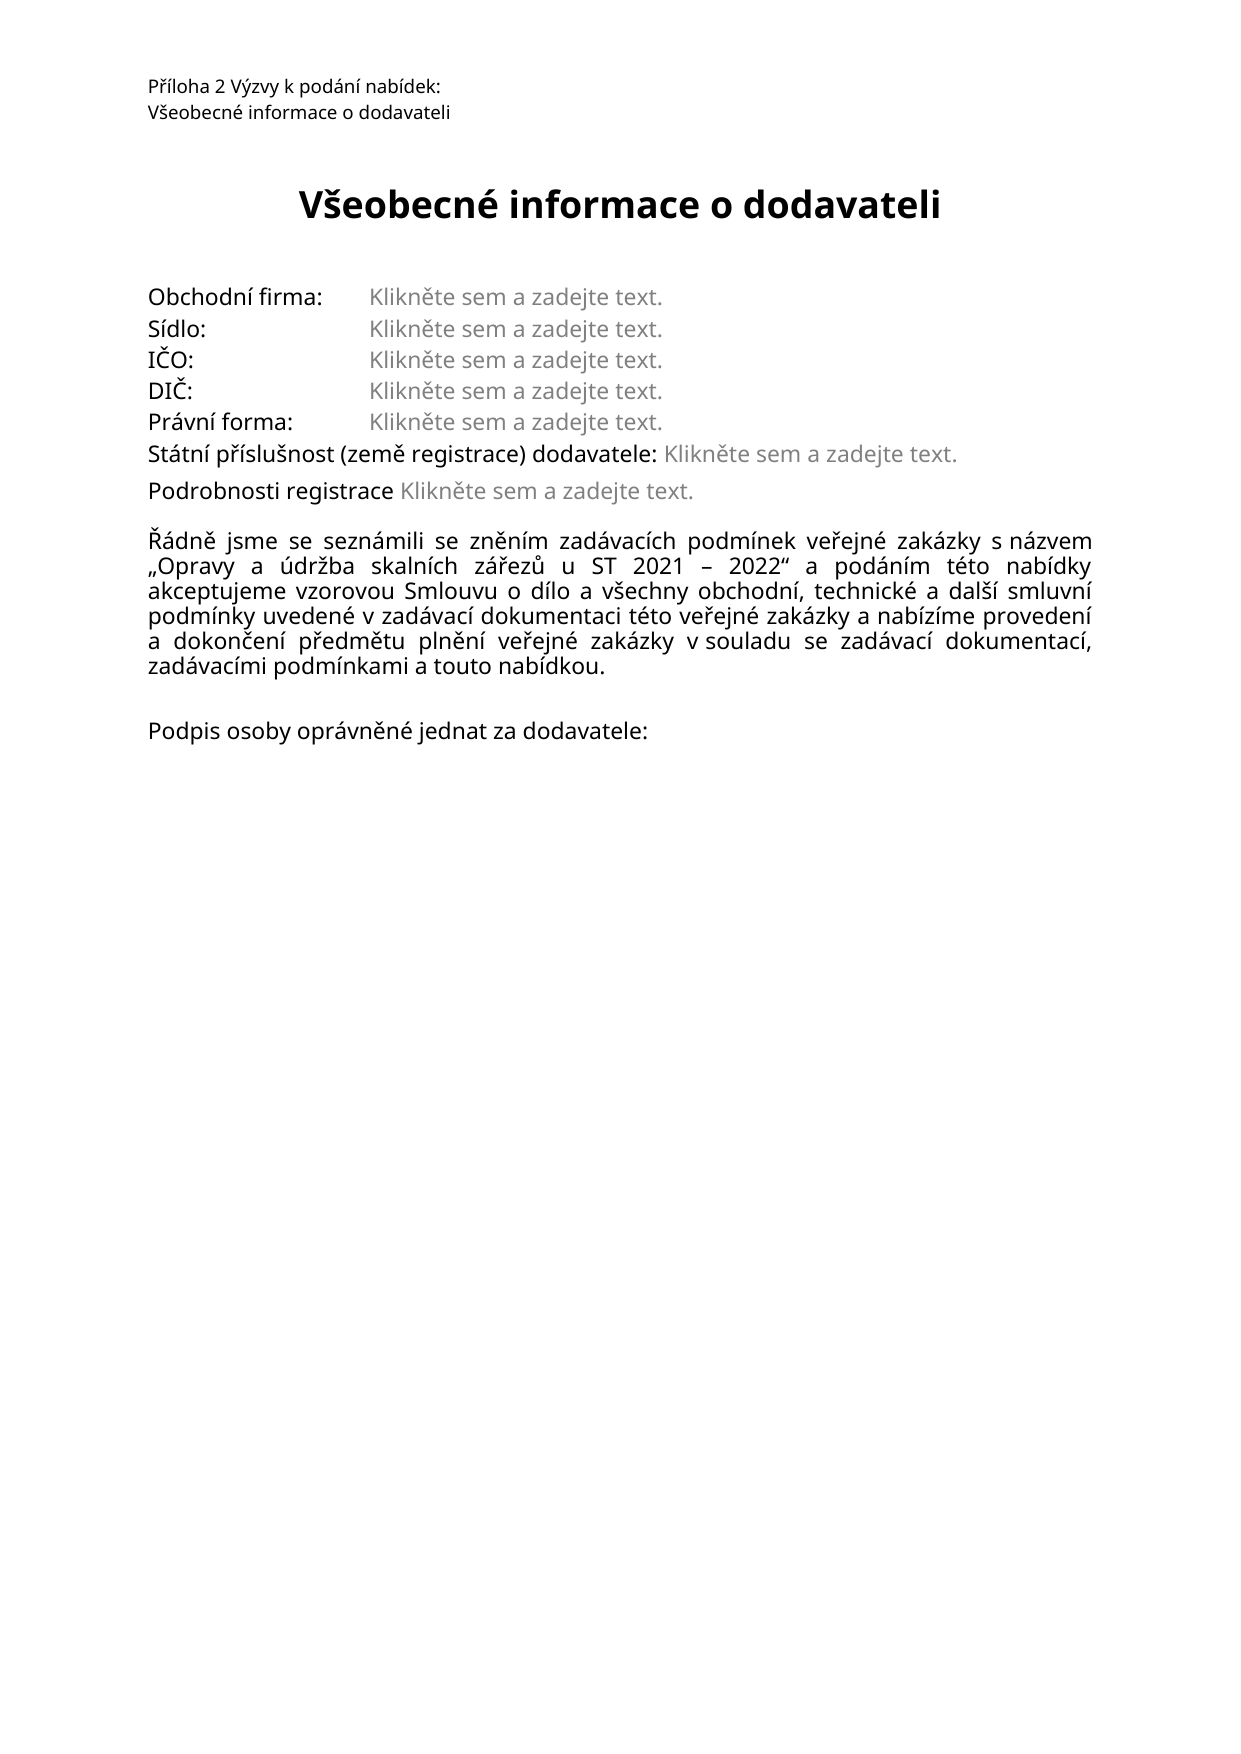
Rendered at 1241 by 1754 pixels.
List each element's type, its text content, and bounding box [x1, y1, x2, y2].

text DIČ: [148, 379, 1093, 404]
text IČO: [148, 348, 1093, 373]
title Všeobecné informace o dodavateli [148, 178, 1093, 229]
text Řádně jsme se seznámili se zněním zadávacích podmínek veřejné zakázky s názvem „Opravy a údržba skalních zářezů u ST 2021 – 2022“ a podáním této nabídky akceptujeme vzorovou Smlouvu o dílo a všechny obchodní, technické a další smluvní podmínky uvedené v zadávací dokumentaci této veřejné zakázky a nabízíme provedení a dokončení předmětu plnění veřejné zakázky v souladu se zadávací dokumentací, zadávacími podmínkami a touto nabídkou. [148, 529, 1093, 679]
text Sídlo: [148, 317, 1093, 342]
text Podrobnosti registrace [148, 479, 1093, 504]
text Podpis osoby oprávněné jednat za dodavatele: [148, 714, 1093, 746]
text Obchodní firma: [148, 286, 1093, 311]
text Státní příslušnost (země registrace) dodavatele: [148, 442, 1093, 467]
text Právní forma: [148, 411, 1093, 436]
